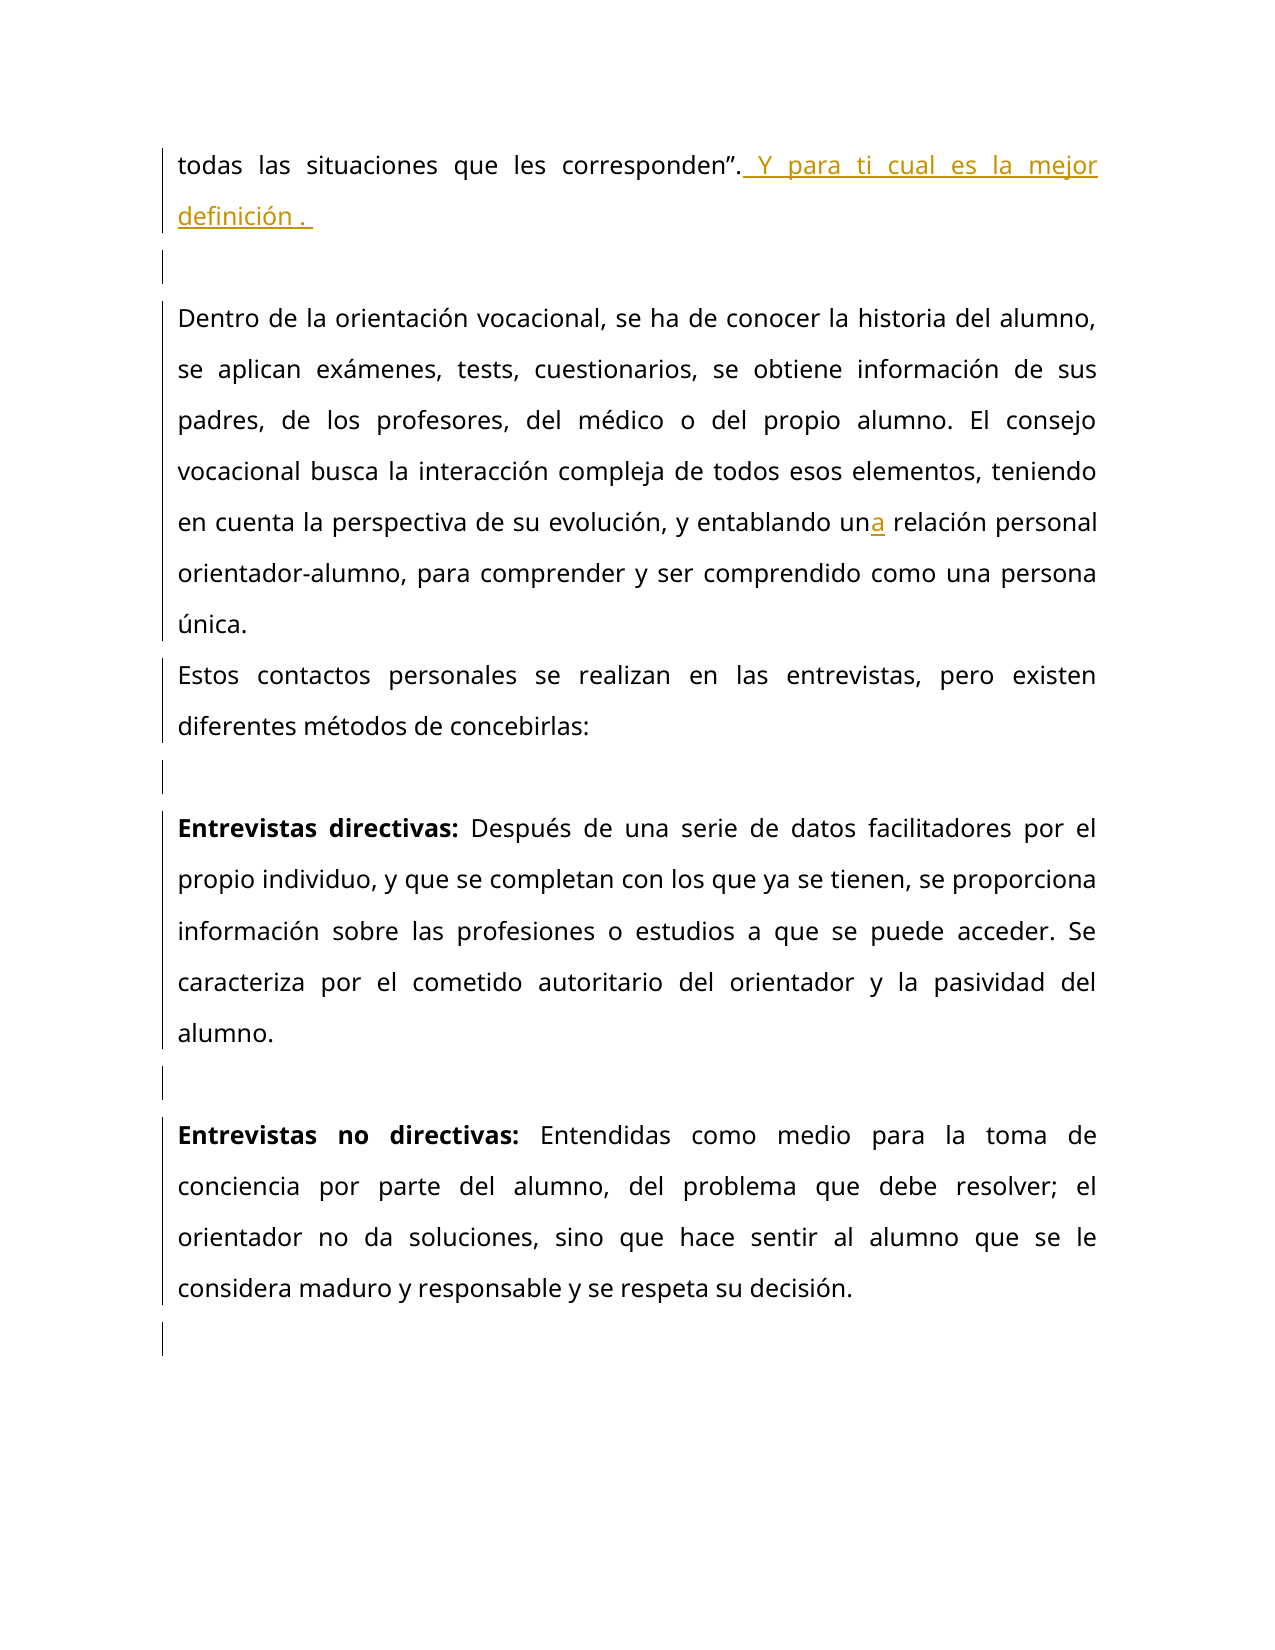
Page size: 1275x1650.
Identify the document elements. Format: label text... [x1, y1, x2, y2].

text Dentro de la orientación vocacional, se ha de conocer la historia del alumno, se aplican exámenes, tests, cuestionarios, se obtiene información de sus padres, de los profesores, del médico o del propio alumno. El consejo vocacional busca la interacción compleja de todos esos elementos, teniendo en cuenta la perspectiva de su evolución, y entablando un relación personal orientador-alumno, para comprender y ser comprendido como una persona única. [177, 301, 1098, 641]
text Entrevistas no directivas: Entendidas como medio para la toma de conciencia por parte del alumno, del problema que debe resolver; el orientador no da soluciones, sino que hace sentir al alumno que se le considera maduro y responsable y se respeta su decisión. [177, 1117, 1098, 1304]
text Estos contactos personales se realizan en las entrevistas, pero existen diferentes métodos de concebirlas: [177, 658, 1098, 743]
text Entrevistas directivas: Después de una serie de datos facilitadores por el propio individuo, y que se completan con los que ya se tienen, se proporciona información sobre las profesiones o estudios a que se puede acceder. Se caracteriza por el cometido autoritario del orientador y la pasividad del alumno. [177, 811, 1098, 1049]
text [177, 148, 1098, 233]
